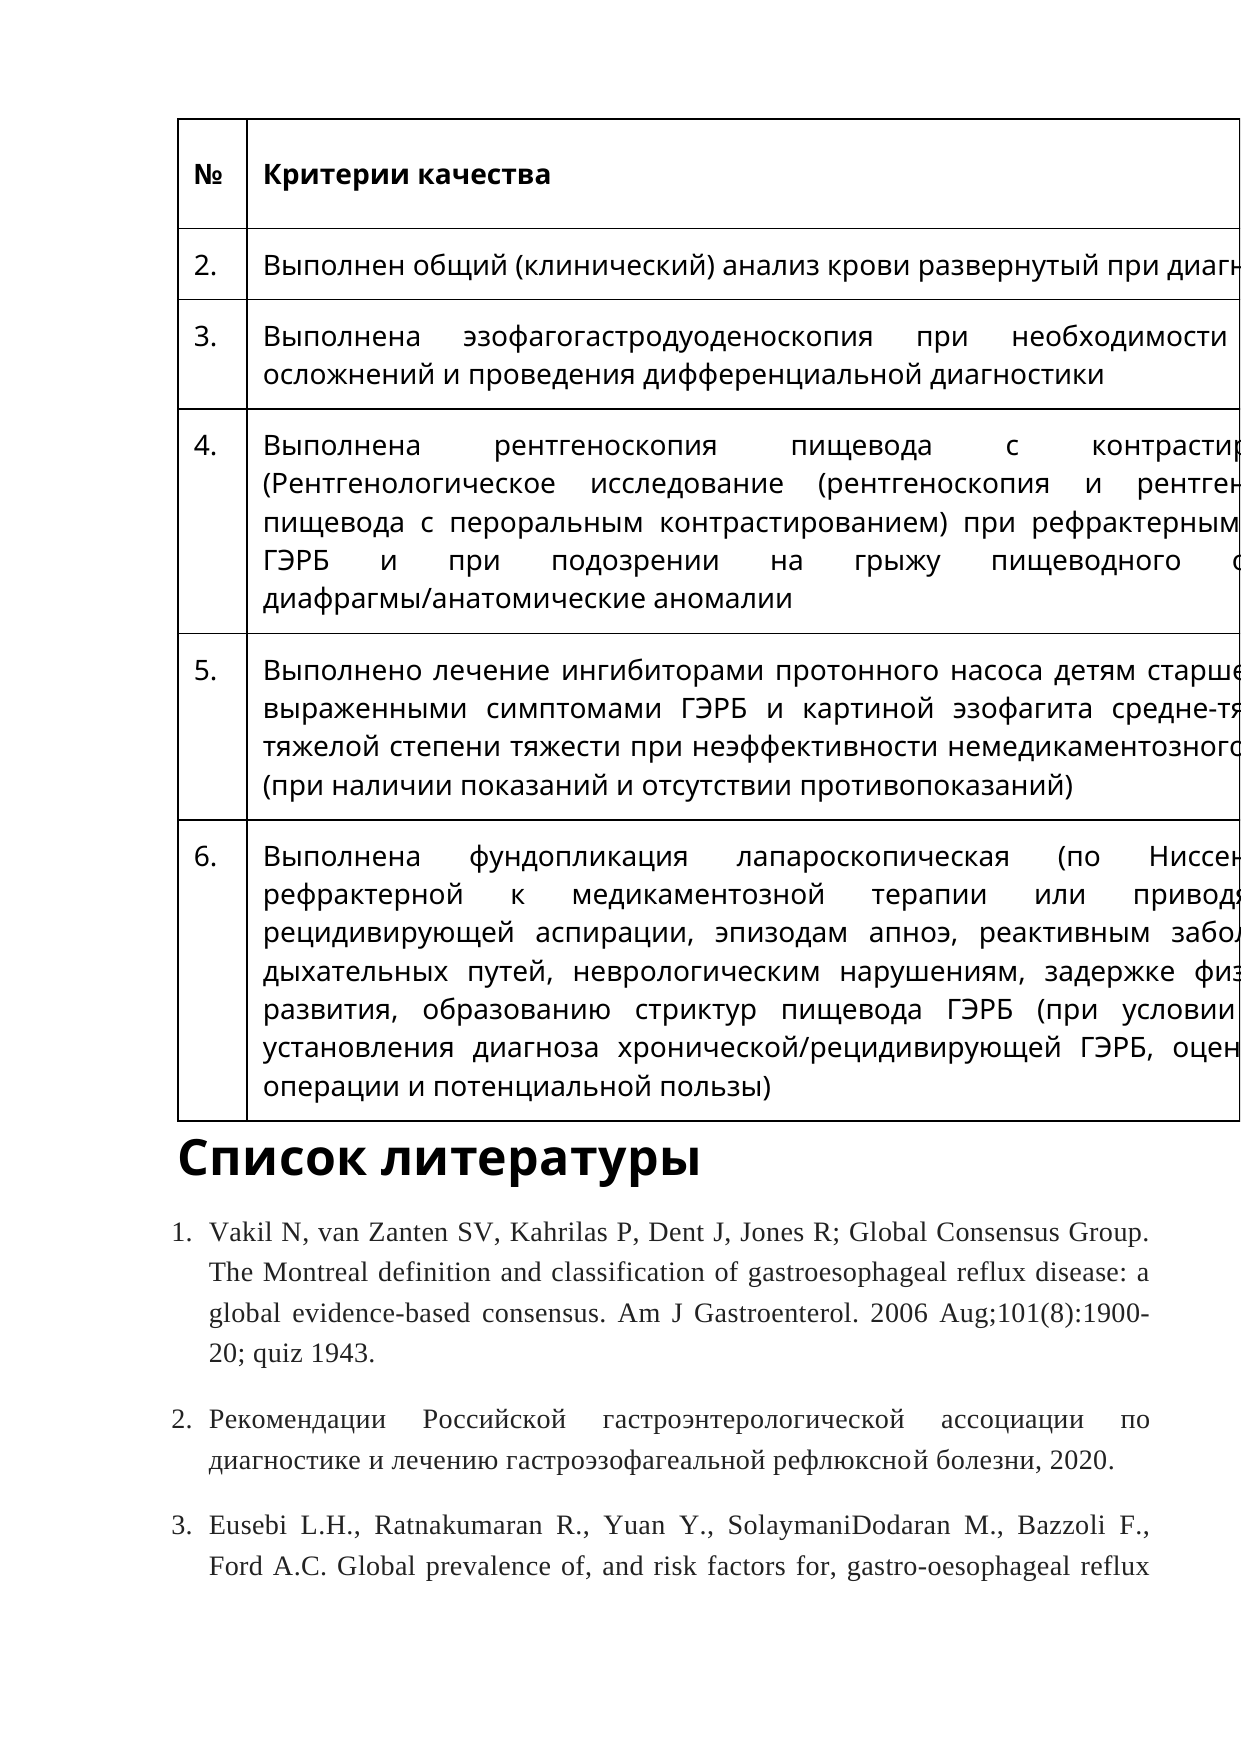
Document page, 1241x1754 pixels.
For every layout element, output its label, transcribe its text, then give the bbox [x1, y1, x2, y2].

table_cell Выполнена фундопликация лапароскопическая (по Ниссену) при рефрактерной к медикаментозной терапии или приводящей к рецидивирующей аспирации, эпизодам апноэ, реактивным заболеваниям дыхательных путей, неврологическим нарушениям, задержке физического развития, образованию стриктур пищевода ГЭРБ (при условии точного установления диагноза хронической/рецидивирующей ГЭРБ, оценки риска операции и потенциальной пользы) [248, 821, 1239, 1120]
table_cell 3. [179, 300, 246, 408]
table_cell Выполнен общий (клинический) анализ крови развернутый при диагностике [248, 229, 1239, 299]
table_cell Выполнено лечение ингибиторами протонного насоса детям старше 1 года с выраженными симптомами ГЭРБ и картиной эзофагита средне-тяжелой и тяжелой степени тяжести при неэффективности немедикаментозного лечения (при наличии показаний и отсутствии противопоказаний) [248, 634, 1239, 819]
table_cell 6. [179, 821, 246, 1120]
table_cell Выполнена рентгеноскопия пищевода с контрастированием (Рентгенологическое исследование (рентгеноскопия и рентгенография) пищевода с пероральным контрастированием) при рефрактерным течении ГЭРБ и при подозрении на грыжу пищеводного отверстия диафрагмы/анатомические аномалии [248, 410, 1239, 633]
table_cell 2. [179, 229, 246, 299]
list Vakil N, van Zanten SV, Kahrilas P, Dent J, Jones R; Global Consensus Group. The Montreal definition and classification of gastroesophageal reflux disease: a global evidence-based consensus. Am J Gastroenterol. 2006 Aug;101(8):1900-20; quiz 1943. [171, 1206, 1152, 1369]
table_cell 4. [179, 410, 246, 633]
list Рекомендации Российской гастроэнтерологической ассоциации по диагностике и лечению гастроэзофагеальной рефлюксной болезни, 2020. [171, 1394, 1152, 1475]
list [171, 1500, 1152, 1581]
table_header № [179, 120, 246, 228]
table_cell 5. [179, 634, 246, 819]
table_header Критерии качества [248, 120, 1239, 228]
table_cell Выполнена эзофагогастродуоденоскопия при необходимости оценки осложнений и проведения дифференциальной диагностики [248, 300, 1239, 408]
text Список литературы [177, 1122, 1152, 1190]
